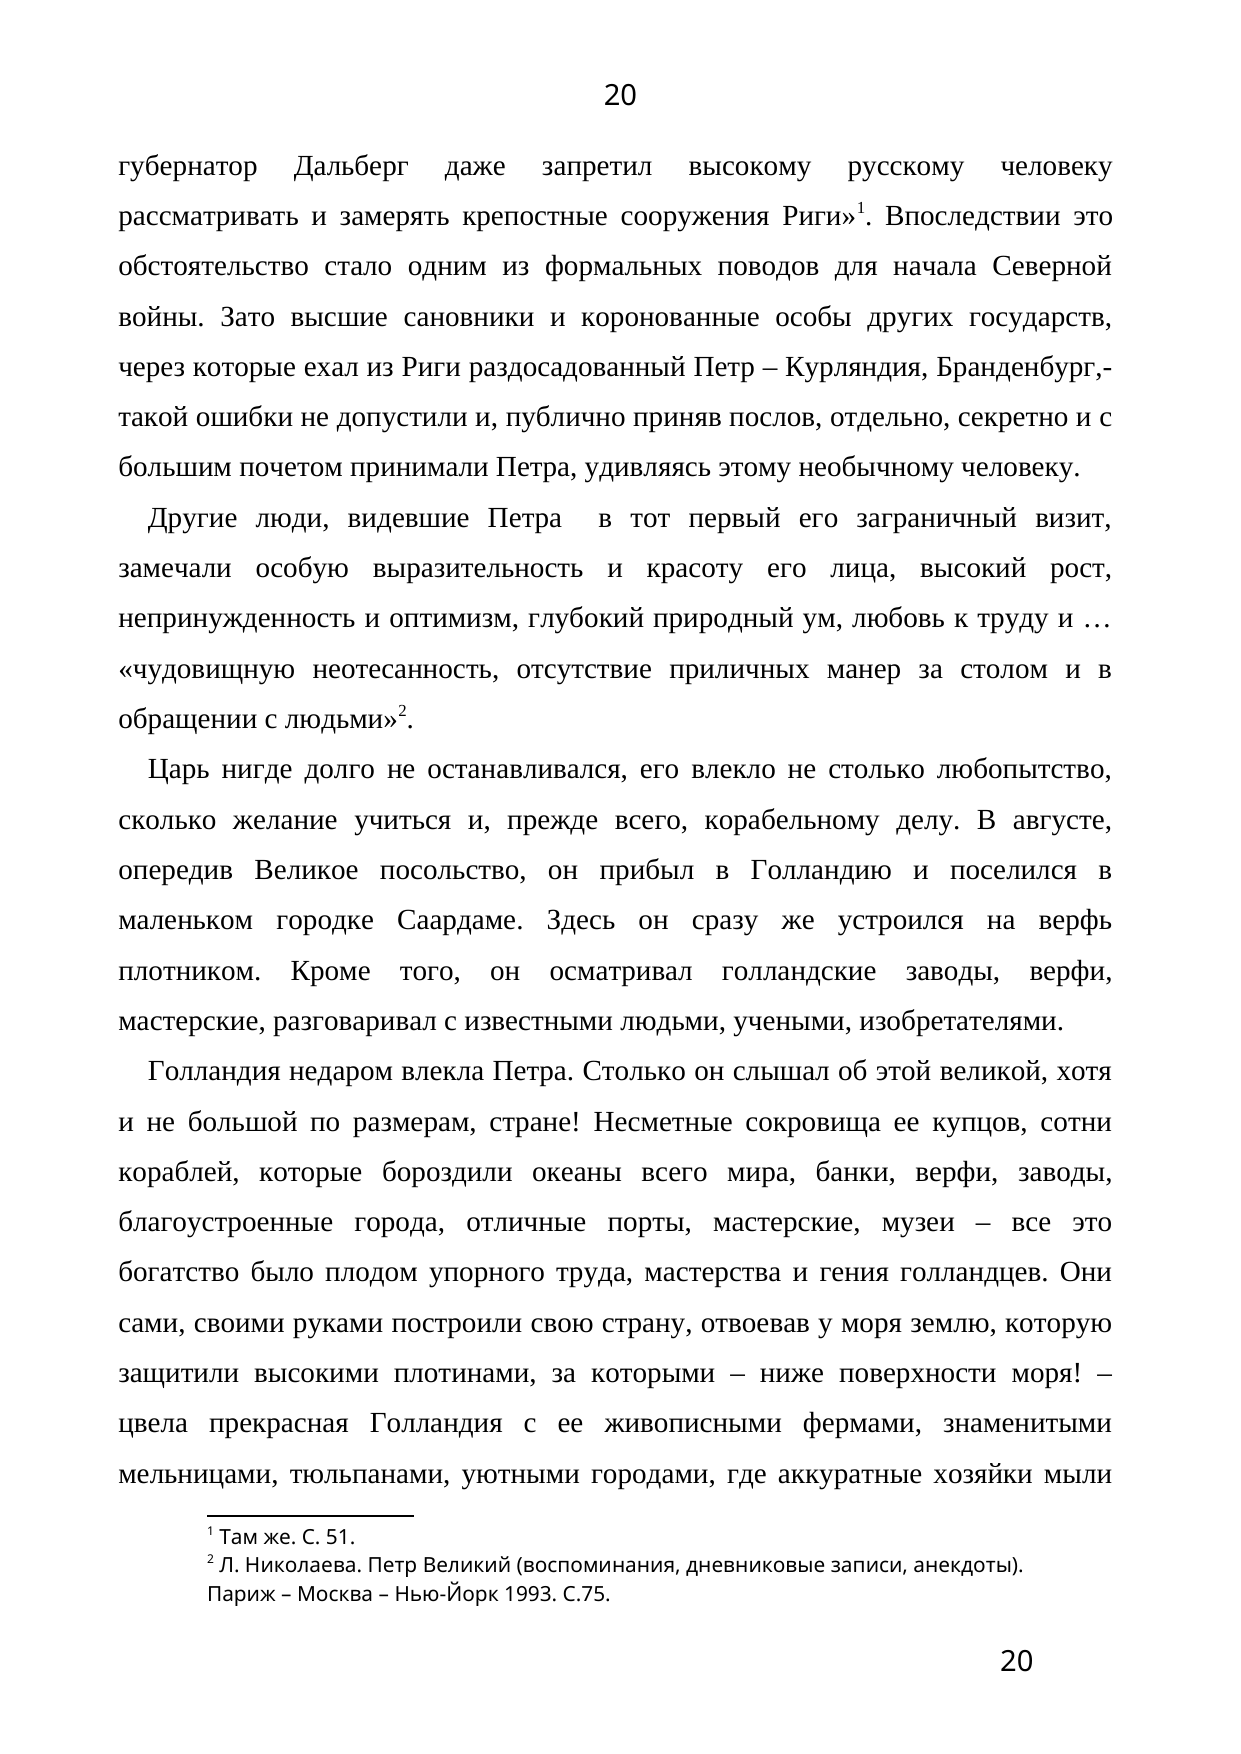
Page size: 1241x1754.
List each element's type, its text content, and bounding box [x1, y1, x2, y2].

text Другие люди, видевшие Петра в тот первый его заграничный визит, замечали особую выразительность и красоту его лица, высокий рост, непринужденность и оптимизм, глубокий природный ум, любовь к труду и … «чудовищную неотесанность, отсутствие приличных манер за столом и в обращении с людьми». [118, 500, 1113, 735]
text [118, 148, 1113, 483]
text Царь нигде долго не останавливался, его влекло не столько любопытство, сколько желание учиться и, прежде всего, корабельному делу. В августе, опередив Великое посольство, он прибыл в Голландию и поселился в маленьком городке Саардаме. Здесь он сразу же устроился на верфь плотником. Кроме того, он осматривал голландские заводы, верфи, мастерские, разговаривал с известными людьми, учеными, изобретателями. [118, 751, 1113, 1037]
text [118, 1053, 1113, 1489]
